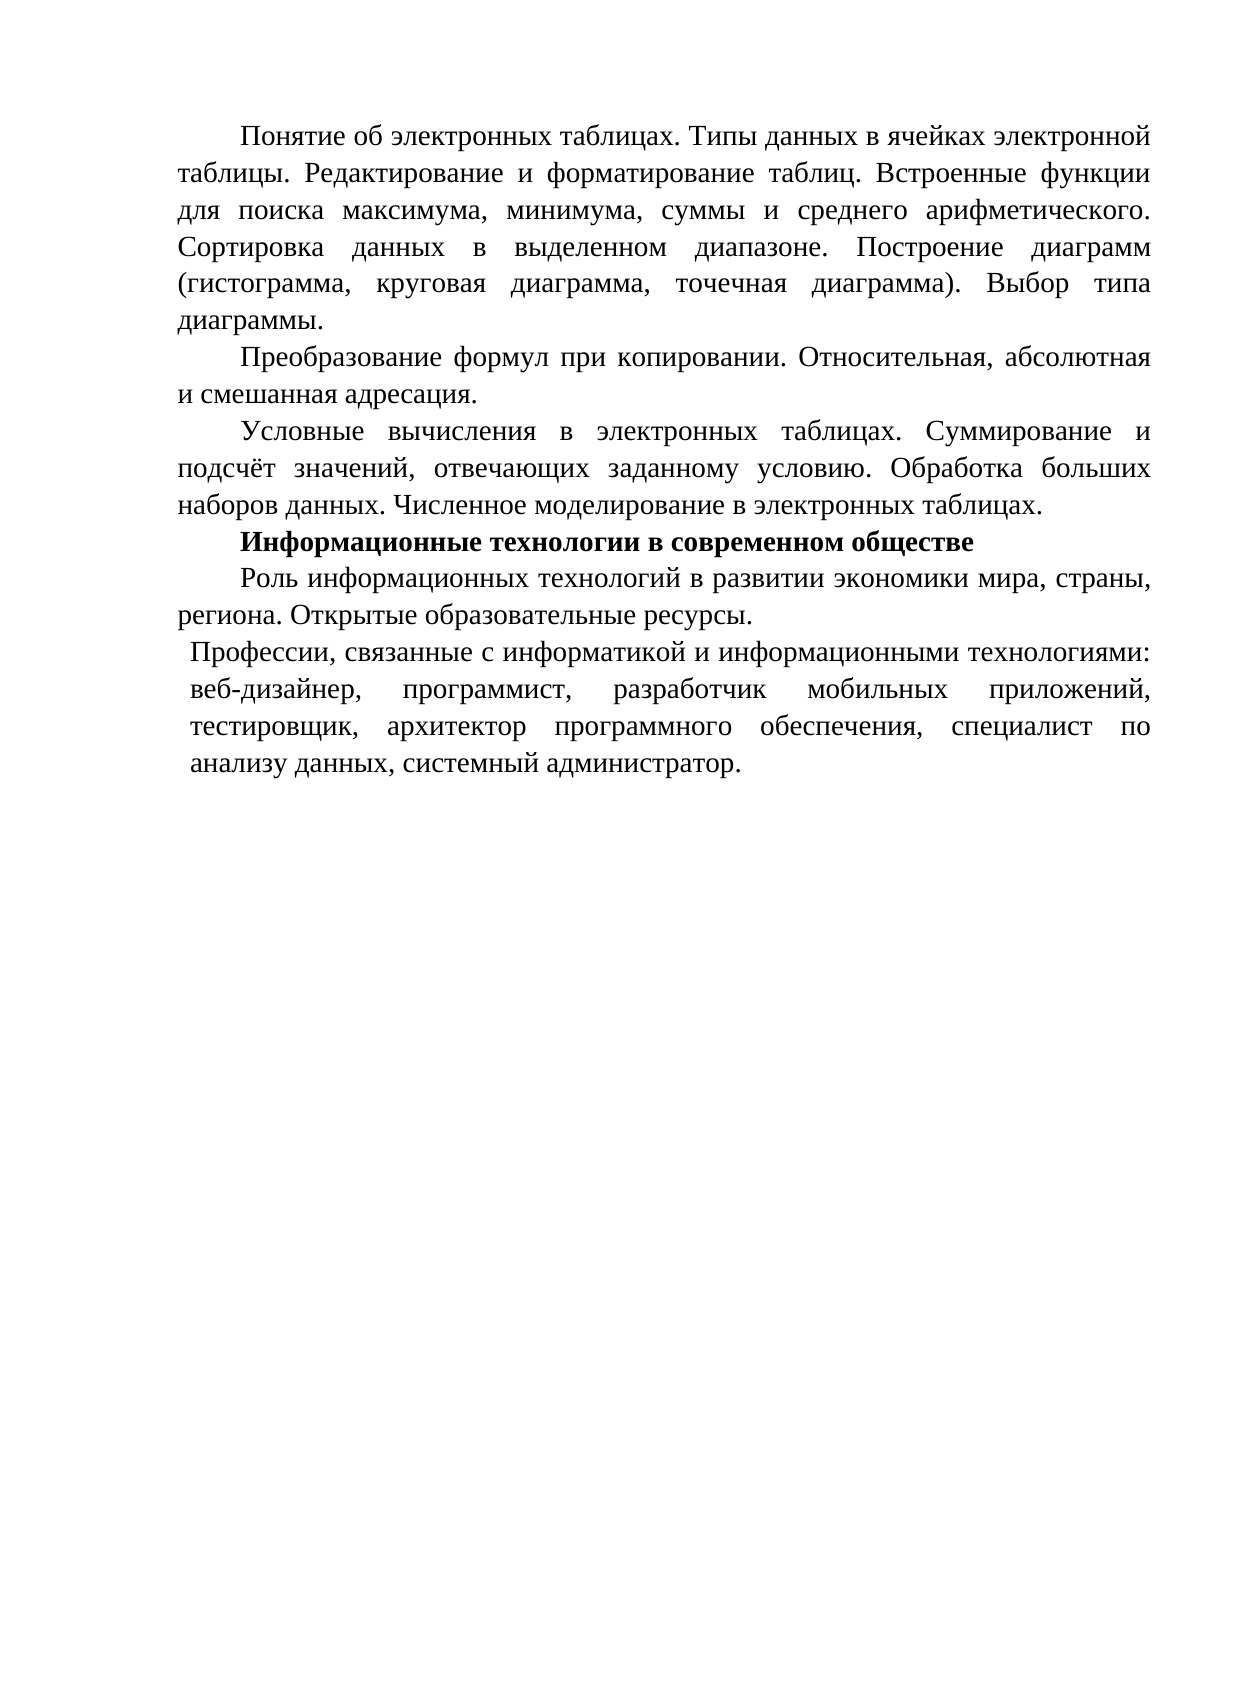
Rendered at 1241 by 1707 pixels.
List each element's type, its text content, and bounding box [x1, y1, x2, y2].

text Информационные технологии в современном обществе [177, 524, 1152, 557]
text Роль информационных технологий в развитии экономики мира, страны, региона. Открытые образовательные ресурсы. [177, 561, 1152, 631]
text Условные вычисления в электронных таблицах. Суммирование и подсчёт значений, отвечающих заданному условию. Обработка больших наборов данных. Численное моделирование в электронных таблицах. [177, 413, 1152, 520]
text Понятие об электронных таблицах. Типы данных в ячейках электронной таблицы. Редактирование и форматирование таблиц. Встроенные функции для поиска максимума, минимума, суммы и среднего арифметического. Сортировка данных в выделенном диапазоне. Построение диаграмм (гистограмма, круговая диаграмма, точечная диаграмма). Выбор типа диаграммы. [177, 118, 1152, 336]
text Профессии, связанные с информатикой и информационными технологиями: веб-дизайнер, программист, разработчик мобильных приложений, тестировщик, архитектор программного обеспечения, специалист по анализу данных, системный администратор. [190, 634, 1152, 778]
text Преобразование формул при копировании. Относительная, абсолютная и смешанная адресация. [177, 339, 1152, 410]
